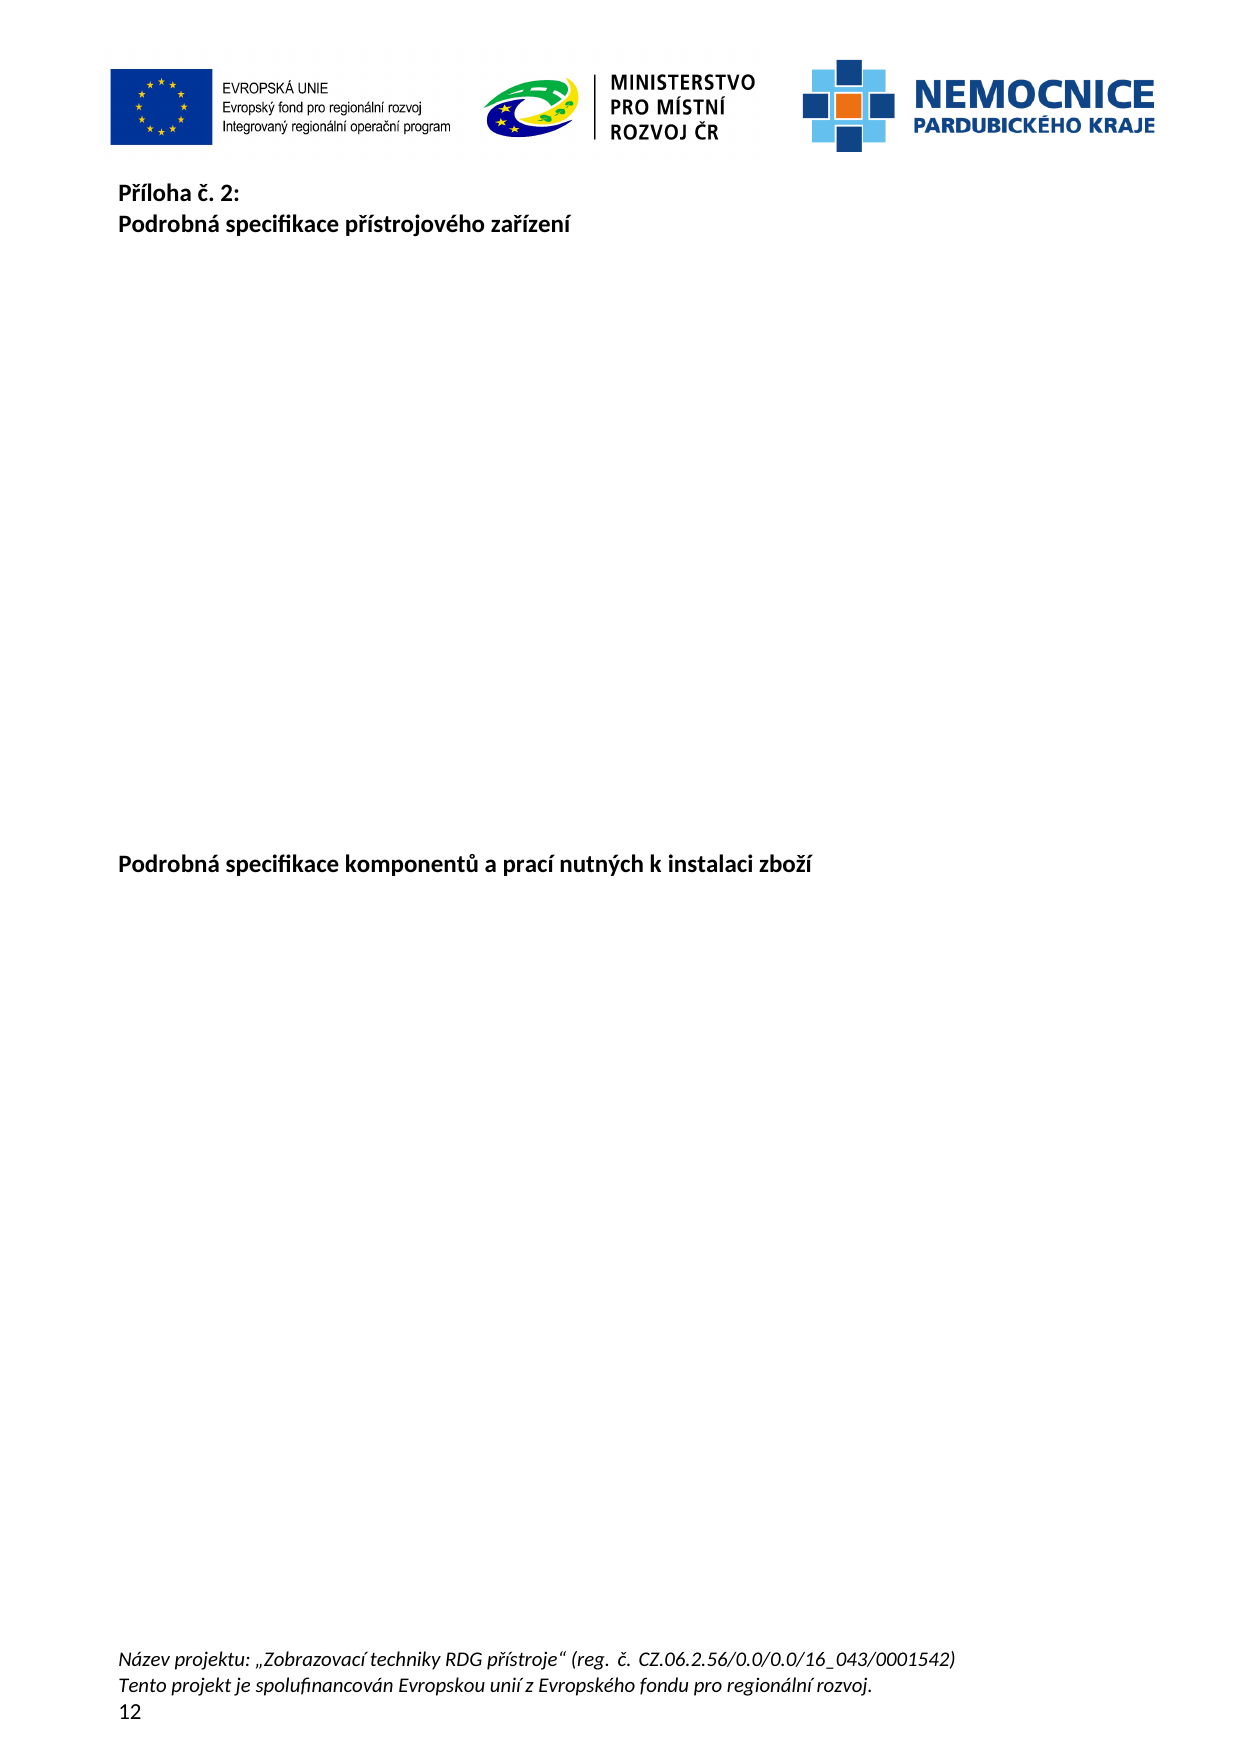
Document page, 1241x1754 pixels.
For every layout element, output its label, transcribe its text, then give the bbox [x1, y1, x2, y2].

text Podrobná specifikace komponentů a prací nutných k instalaci zboží [118, 849, 1122, 879]
text Příloha č. 2: [118, 177, 1122, 208]
picture [801, 58, 1155, 153]
picture [88, 43, 777, 170]
text Podrobná specifikace přístrojového zařízení [118, 208, 1122, 238]
